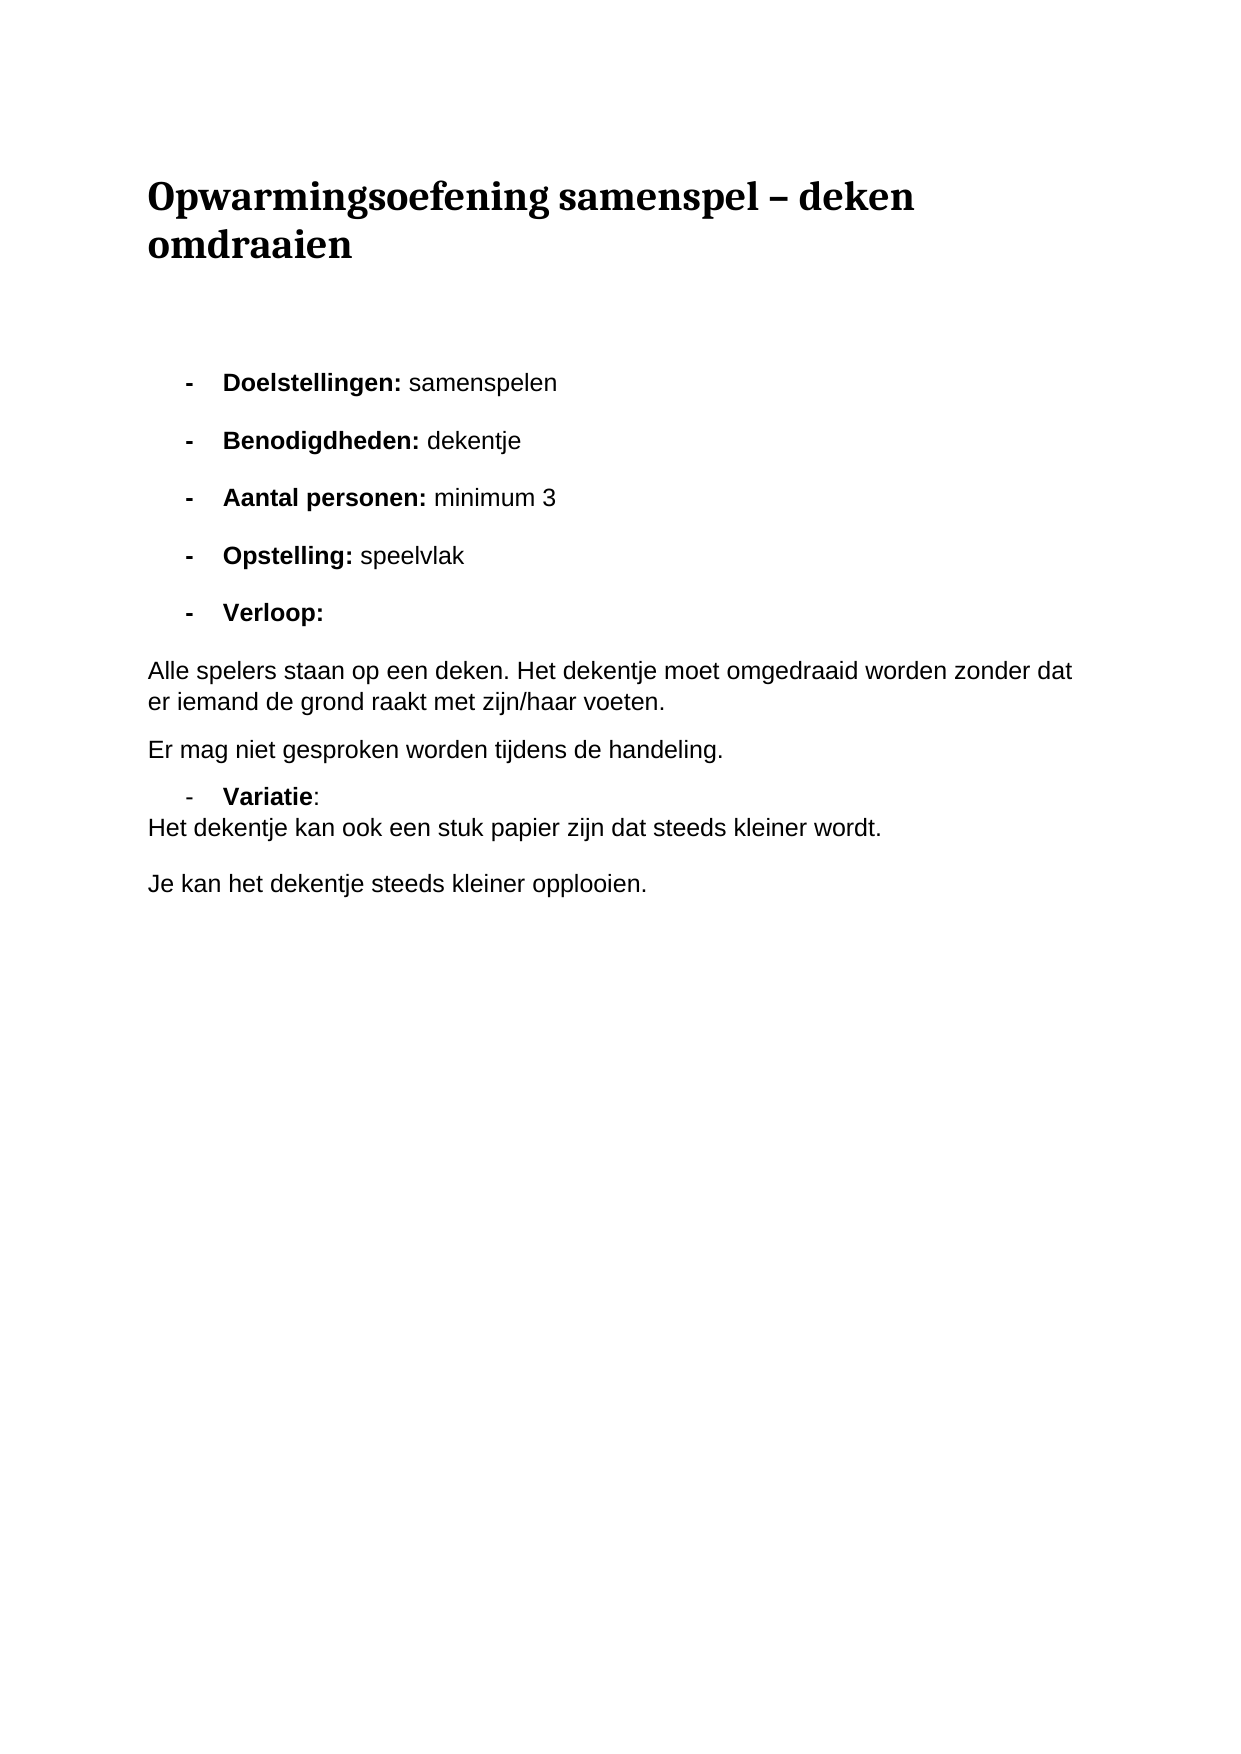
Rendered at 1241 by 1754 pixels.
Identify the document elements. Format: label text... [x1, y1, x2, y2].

list Opwarmingsoefening samenspel – deken omdraaien [148, 173, 1123, 268]
list Doelstellingen: samenspelen [185, 368, 1093, 397]
text Er mag niet gesproken worden tijdens de handeling. [148, 735, 1093, 763]
list Opstelling: speelvlak [185, 541, 1093, 570]
text Het dekentje kan ook een stuk papier zijn dat steeds kleiner wordt. [148, 813, 1093, 842]
list Benodigdheden: dekentje [185, 426, 1093, 455]
list Verloop: [185, 598, 1093, 627]
list Variatie: [185, 782, 1093, 811]
list Je kan het dekentje steeds kleiner opplooien. [148, 869, 1123, 898]
text Alle spelers staan op een deken. Het dekentje moet omgedraaid worden zonder dat er iemand de grond raakt met zijn/haar voeten. [148, 656, 1093, 716]
list Aantal personen: minimum 3 [185, 483, 1093, 512]
